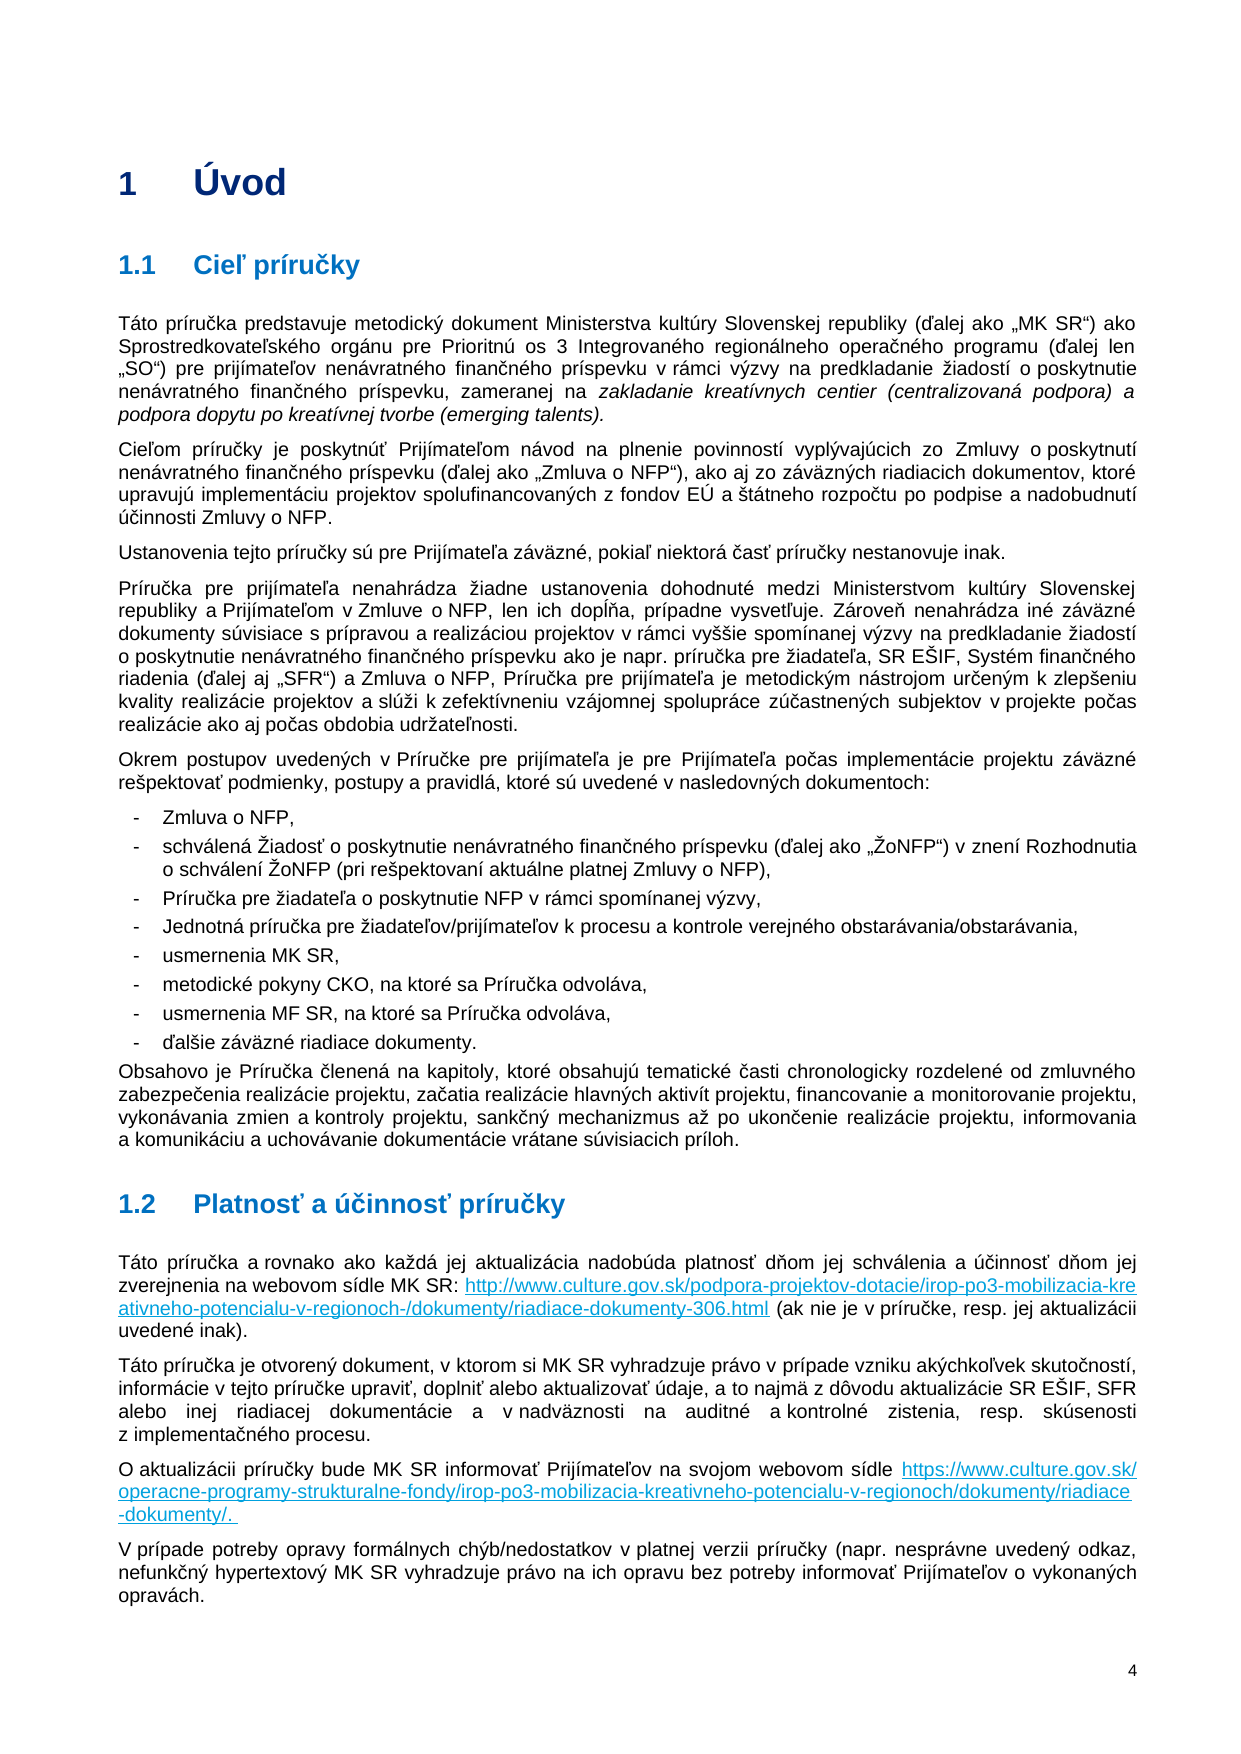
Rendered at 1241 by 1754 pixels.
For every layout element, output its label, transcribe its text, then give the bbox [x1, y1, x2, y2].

text Príručka pre prijímateľa nenahrádza žiadne ustanovenia dohodnuté medzi Ministerstvom kultúry Slovenskej republiky a Prijímateľom v Zmluve o NFP, len ich dopĺňa, prípadne vysvetľuje. Zároveň nenahrádza iné záväzné dokumenty súvisiace s prípravou a realizáciou projektov v rámci vyššie spomínanej výzvy na predkladanie žiadostí o poskytnutie nenávratného finančného príspevku ako je napr. príručka pre žiadateľa, SR EŠIF, Systém finančného riadenia (ďalej aj „SFR“) a Zmluva o NFP, Príručka pre prijímateľa je metodickým nástrojom určeným k zlepšeniu kvality realizácie projektov a slúži k zefektívneniu vzájomnej spolupráce zúčastnených subjektov v projekte počas realizácie ako aj počas obdobia udržateľnosti. [118, 576, 1137, 735]
list usmernenia MK SR, [133, 944, 1137, 967]
list Zmluva o NFP, [133, 806, 1137, 828]
list Príručka pre žiadateľa o poskytnutie NFP v rámci spomínanej výzvy, [133, 886, 1137, 909]
text Okrem postupov uvedených v Príručke pre prijímateľa je pre Prijímateľa počas implementácie projektu záväzné rešpektovať podmienky, postupy a pravidlá, ktoré sú uvedené v nasledovných dokumentoch: [118, 748, 1137, 793]
text Táto príručka predstavuje metodický dokument Ministerstva kultúry Slovenskej republiky (ďalej ako „MK SR“) ako Sprostredkovateľského orgánu pre Prioritnú os 3 Integrovaného regionálneho operačného programu (ďalej len „SO“) pre prijímateľov nenávratného finančného príspevku v rámci výzvy na predkladanie žiadostí o poskytnutie nenávratného finančného príspevku, zameranej na zakladanie kreatívnych centier (centralizovaná podpora) a podpora dopytu po kreatívnej tvorbe (emerging talents). [118, 312, 1137, 425]
list Jednotná príručka pre žiadateľov/prijímateľov k procesu a kontrole verejného obstarávania/obstarávania, [133, 915, 1137, 938]
text Táto príručka a rovnako ako každá jej aktualizácia nadobúda platnosť dňom jej schválenia a účinnosť dňom jej zverejnenia na webovom sídle MK SR: http://www.culture.gov.sk/podpora-projektov-dotacie/irop-po3-mobilizacia-kre ativneho-potencialu-v-regionoch-/dokumenty/riadiace-dokumenty-306.html (ak nie je v príručke, resp. jej aktualizácii uvedené inak). [118, 1251, 1137, 1342]
text O aktualizácii príručky bude MK SR informovať Prijímateľov na svojom webovom sídle https://www.culture.gov.sk/ operacne-programy-strukturalne-fondy/irop-po3-mobilizacia-kreativneho-potencialu-v-regionoch/dokumenty/riadiace -dokumenty/. [118, 1458, 1137, 1526]
subtitle Úvod [118, 160, 1137, 203]
list metodické pokyny CKO, na ktoré sa Príručka odvoláva, [133, 973, 1137, 996]
text Obsahovo je Príručka členená na kapitoly, ktoré obsahujú tematické časti chronologicky rozdelené od zmluvného zabezpečenia realizácie projektu, začatia realizácie hlavných aktivít projektu, financovanie a monitorovanie projektu, vykonávania zmien a kontroly projektu, sankčný mechanizmus až po ukončenie realizácie projektu, informovania a komunikáciu a uchovávanie dokumentácie vrátane súvisiacich príloh. [118, 1060, 1137, 1151]
list usmernenia MF SR, na ktoré sa Príručka odvoláva, [133, 1002, 1137, 1025]
list ďalšie záväzné riadiace dokumenty. [133, 1031, 1137, 1054]
text V prípade potreby opravy formálnych chýb/nedostatkov v platnej verzii príručky (napr. nesprávne uvedený odkaz, nefunkčný hypertextový MK SR vyhradzuje právo na ich opravu bez potreby informovať Prijímateľov o vykonaných opravách. [118, 1538, 1137, 1606]
subtitle Cieľ príručky [118, 249, 1137, 281]
list schválená Žiadosť o poskytnutie nenávratného finančného príspevku (ďalej ako „ŽoNFP“) v znení Rozhodnutia o schválení ŽoNFP (pri rešpektovaní aktuálne platnej Zmluvy o NFP), [133, 835, 1137, 880]
subtitle Platnosť a účinnosť príručky [118, 1188, 1137, 1220]
text Cieľom príručky je poskytnúť Prijímateľom návod na plnenie povinností vyplývajúcich zo Zmluvy o poskytnutí nenávratného finančného príspevku (ďalej ako „Zmluva o NFP“), ako aj zo záväzných riadiacich dokumentov, ktoré upravujú implementáciu projektov spolufinancovaných z fondov EÚ a štátneho rozpočtu po podpise a nadobudnutí účinnosti Zmluvy o NFP. [118, 438, 1137, 529]
text Táto príručka je otvorený dokument, v ktorom si MK SR vyhradzuje právo v prípade vzniku akýchkoľvek skutočností, informácie v tejto príručke upraviť, doplniť alebo aktualizovať údaje, a to najmä z dôvodu aktualizácie SR EŠIF, SFR alebo inej riadiacej dokumentácie a v nadväznosti na auditné a kontrolné zistenia, resp. skúsenosti z implementačného procesu. [118, 1354, 1137, 1445]
text Ustanovenia tejto príručky sú pre Prijímateľa záväzné, pokiaľ niektorá časť príručky nestanovuje inak. [118, 541, 1137, 564]
